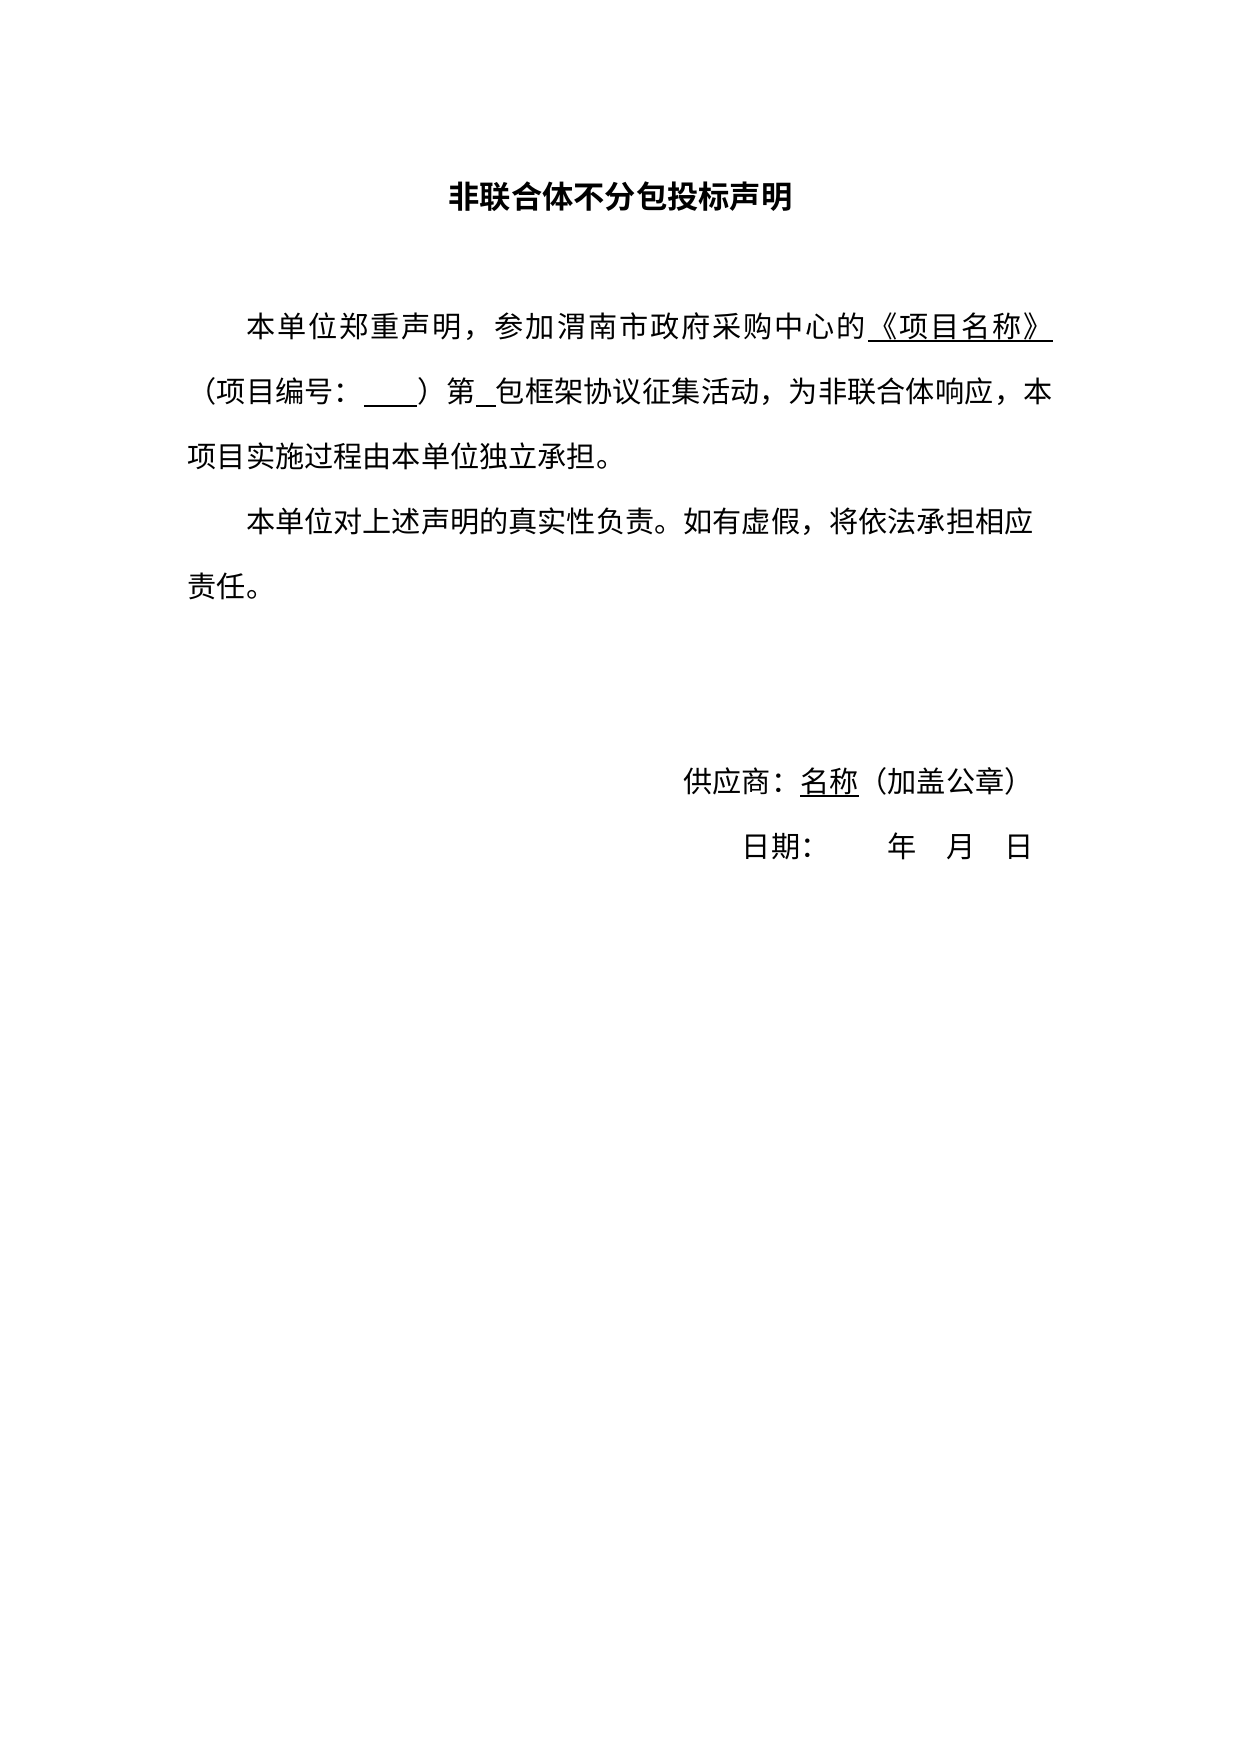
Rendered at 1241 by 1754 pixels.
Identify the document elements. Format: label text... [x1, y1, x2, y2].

text 日期： 年 月 日 [187, 812, 1053, 877]
text 本单位对上述声明的真实性负责。如有虚假，将依法承担相应责任。 [187, 487, 1053, 617]
text 非联合体不分包投标声明 [187, 162, 1053, 227]
text 供应商：名称（加盖公章） [187, 747, 1053, 812]
text 本单位郑重声明，参加渭南市政府采购中心的《项目名称》（项目编号： ）第 包框架协议征集活动，为非联合体响应，本项目实施过程由本单位独立承担。 [187, 292, 1053, 487]
